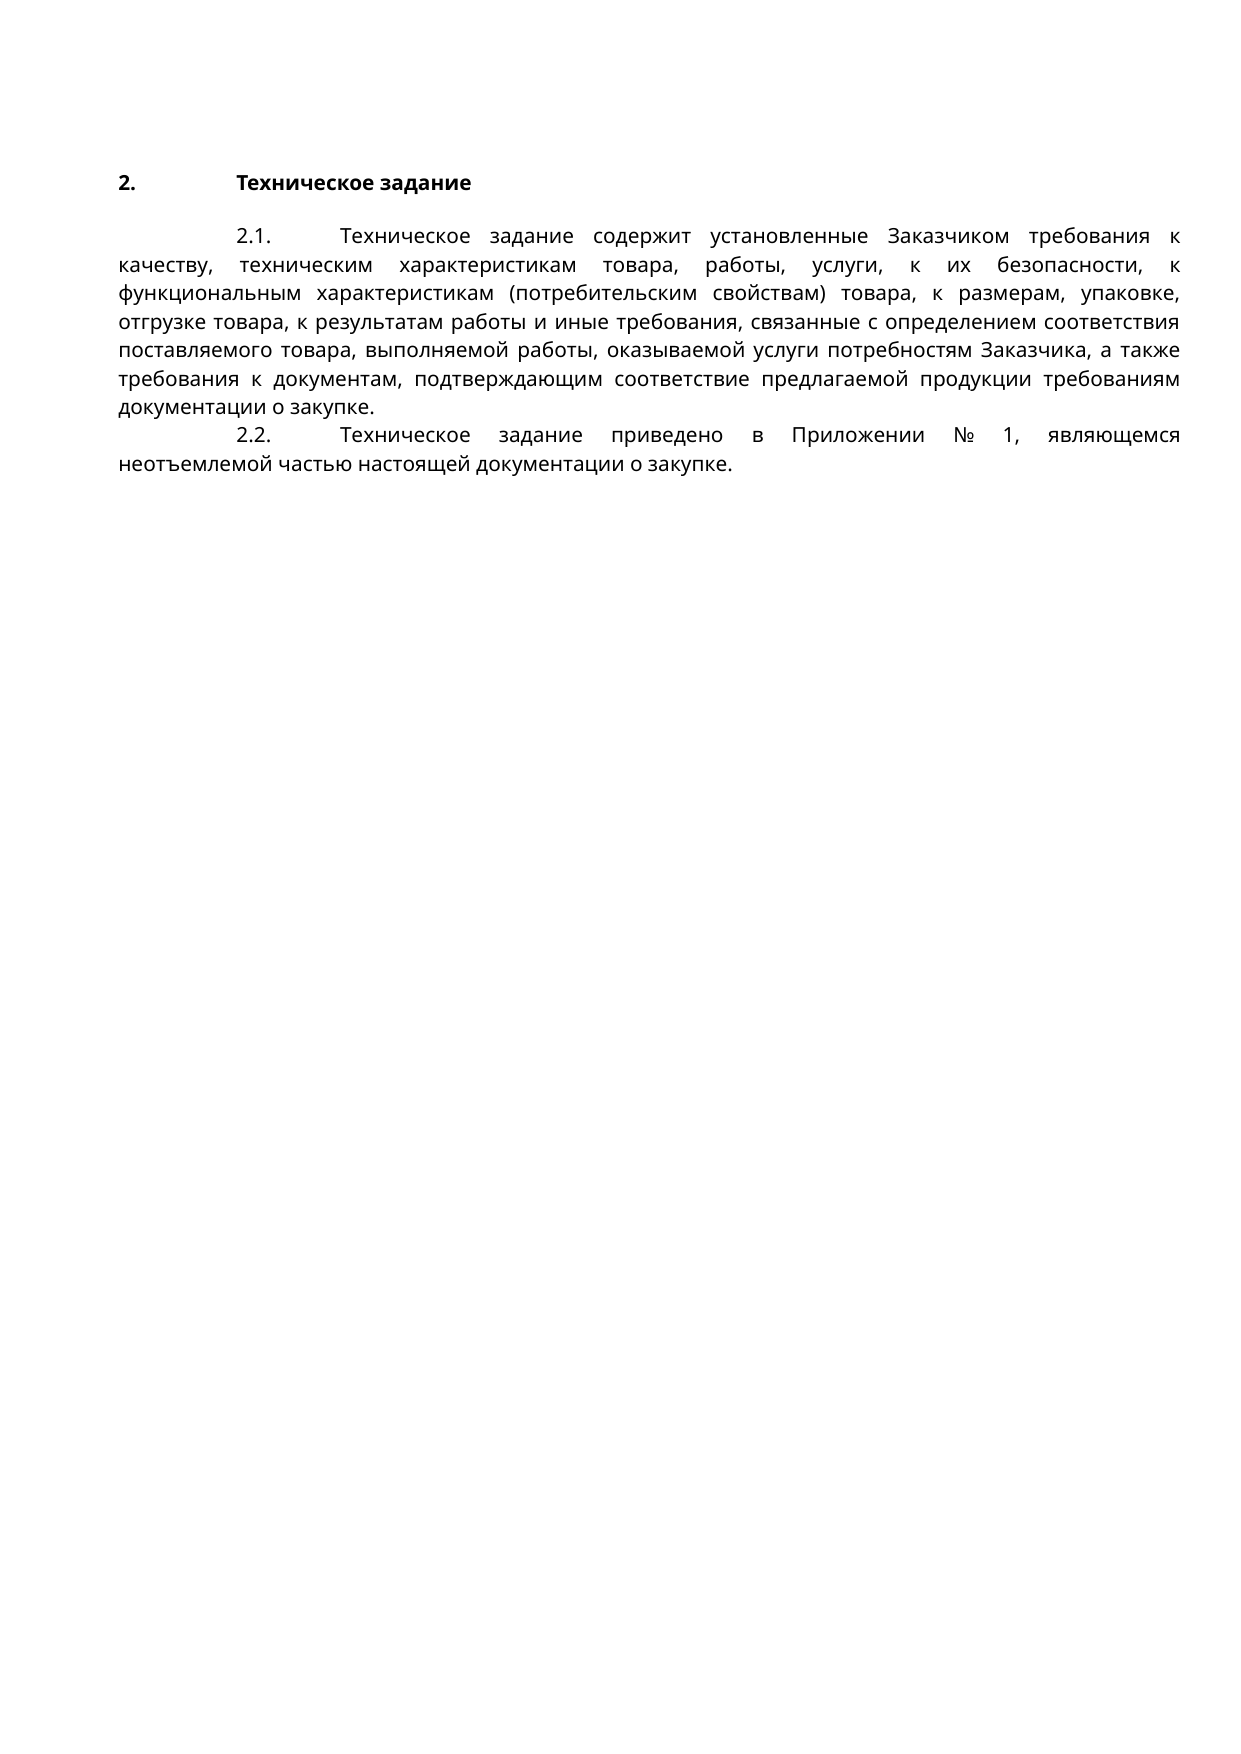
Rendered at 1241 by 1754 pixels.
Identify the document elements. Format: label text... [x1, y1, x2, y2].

subtitle Техническое задание [118, 168, 1181, 197]
text 2.2. Техническое задание приведено в Приложении № 1, являющемся неотъемлемой частью настоящей документации о закупке. [118, 421, 1181, 477]
text 2.1. Техническое задание содержит установленные Заказчиком требования к качеству, техническим характеристикам товара, работы, услуги, к их безопасности, к функциональным характеристикам (потребительским свойствам) товара, к размерам, упаковке, отгрузке товара, к результатам работы и иные требования, связанные с определением соответствия поставляемого товара, выполняемой работы, оказываемой услуги потребностям Заказчика, а также требования к документам, подтверждающим соответствие предлагаемой продукции требованиям документации о закупке. [118, 222, 1181, 421]
